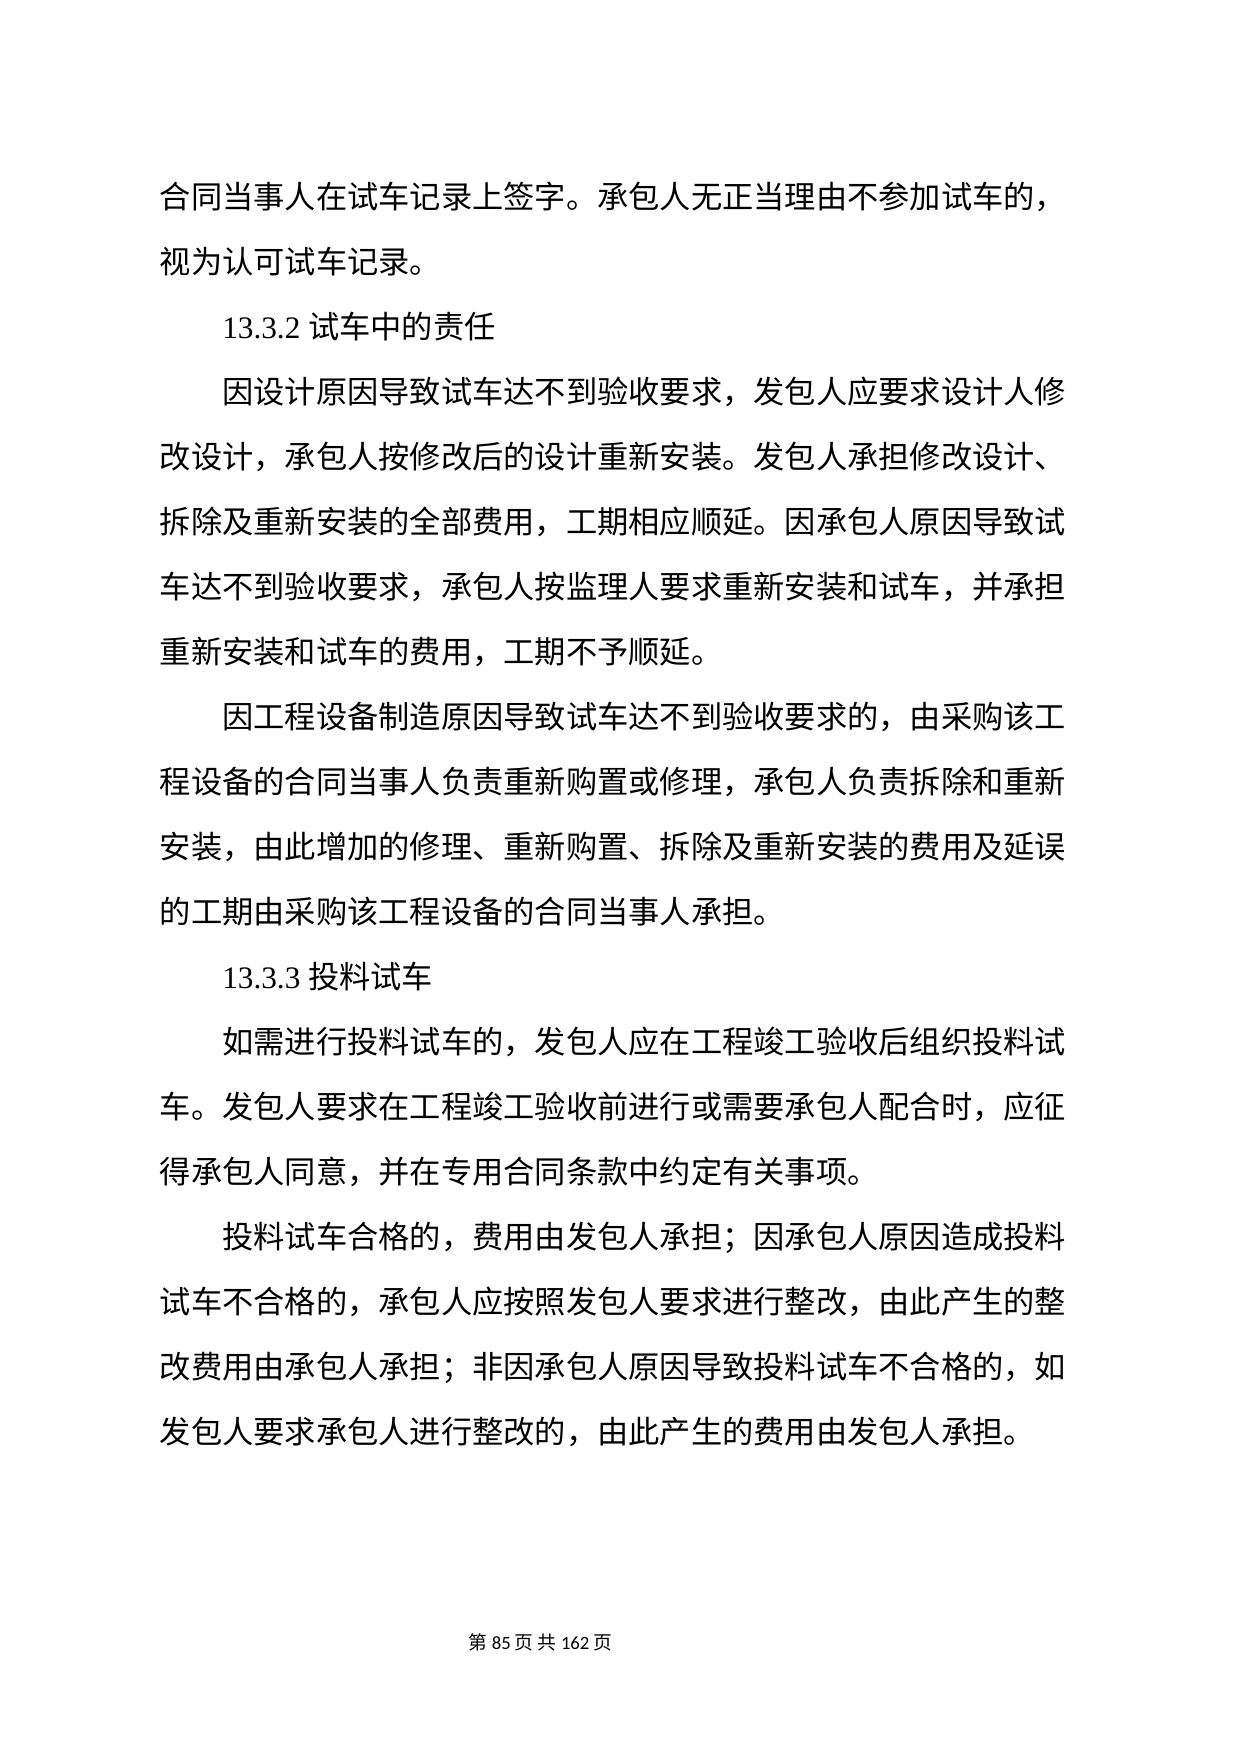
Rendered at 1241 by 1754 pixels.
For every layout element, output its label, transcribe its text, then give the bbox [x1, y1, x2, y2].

text 因设计原因导致试车达不到验收要求，发包人应要求设计人修改设计，承包人按修改后的设计重新安装。发包人承担修改设计、拆除及重新安装的全部费用，工期相应顺延。因承包人原因导致试车达不到验收要求，承包人按监理人要求重新安装和试车，并承担重新安装和试车的费用，工期不予顺延。 [159, 357, 1078, 682]
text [159, 162, 1078, 292]
text 如需进行投料试车的，发包人应在工程竣工验收后组织投料试车。发包人要求在工程竣工验收前进行或需要承包人配合时，应征得承包人同意，并在专用合同条款中约定有关事项。 [159, 1007, 1078, 1202]
text 13.3.3 投料试车 [159, 942, 1078, 1007]
text 因工程设备制造原因导致试车达不到验收要求的，由采购该工程设备的合同当事人负责重新购置或修理，承包人负责拆除和重新安装，由此增加的修理、重新购置、拆除及重新安装的费用及延误的工期由采购该工程设备的合同当事人承担。 [159, 682, 1078, 942]
text 投料试车合格的，费用由发包人承担；因承包人原因造成投料试车不合格的，承包人应按照发包人要求进行整改，由此产生的整改费用由承包人承担；非因承包人原因导致投料试车不合格的，如发包人要求承包人进行整改的，由此产生的费用由发包人承担。 [159, 1202, 1078, 1462]
text 13.3.2 试车中的责任 [159, 292, 1078, 357]
